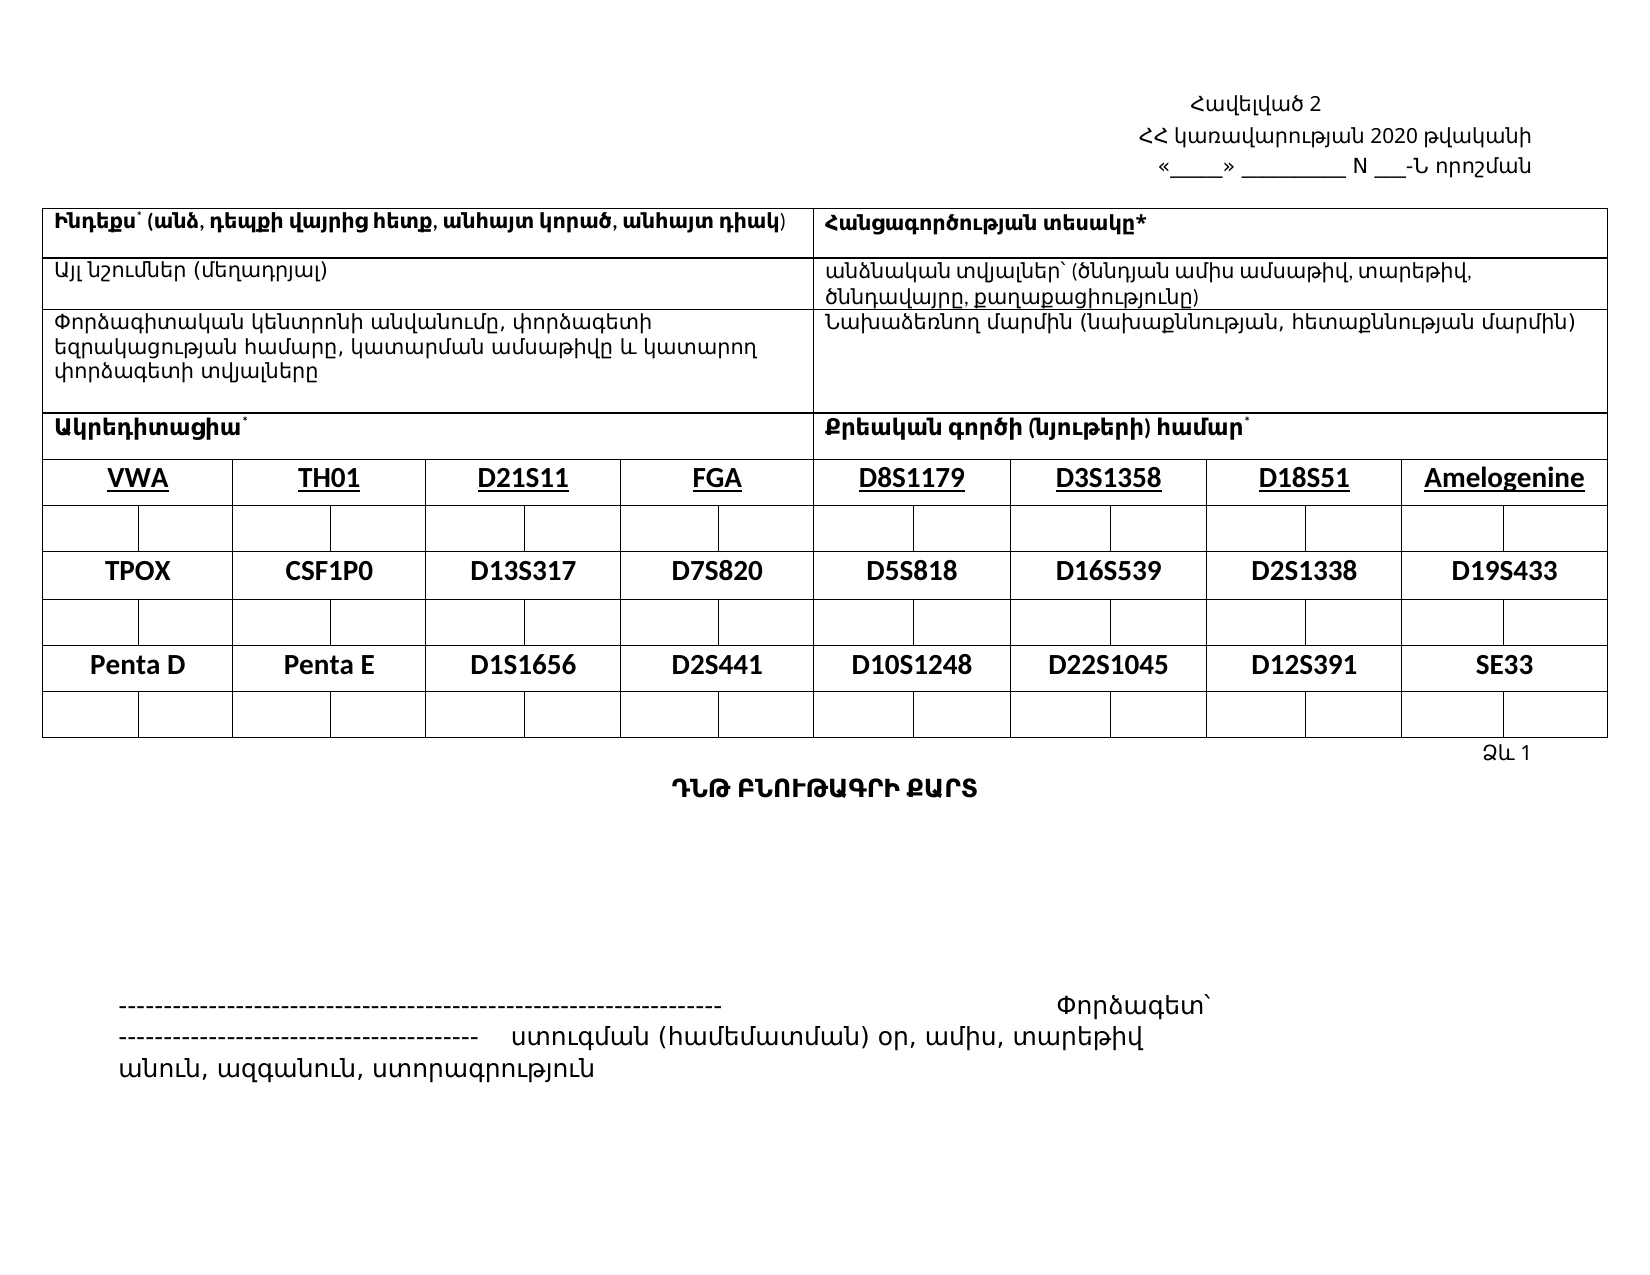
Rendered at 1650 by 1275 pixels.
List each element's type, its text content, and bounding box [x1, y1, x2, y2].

table_cell VWA [43, 460, 232, 505]
table_cell [139, 506, 232, 551]
table_cell [426, 692, 524, 737]
table_cell [1011, 600, 1110, 645]
table_cell [1504, 600, 1607, 645]
table_cell [719, 692, 813, 737]
table_cell Amelogenine [1402, 460, 1607, 505]
table_cell [233, 506, 330, 551]
table_cell [1504, 506, 1607, 551]
table_cell [621, 692, 718, 737]
table_cell D18S51 [1207, 460, 1401, 505]
text ------------------------------------------------------------------- Փորձագետ՝ ---------------------------------------- ստուգման (համեմատման) օր, ամիս, տարեթիվ անուն, ազգանուն, ստորագրություն [118, 991, 1532, 1083]
table_cell [914, 506, 1010, 551]
table_cell Ակրեդիտացիա* [43, 414, 813, 458]
table_cell [139, 600, 232, 645]
table_cell [426, 600, 524, 645]
table_cell [43, 692, 138, 737]
table_cell D2S441 [621, 646, 813, 691]
table_cell [331, 506, 425, 551]
table_cell [1402, 600, 1503, 645]
table_header Հանցագործության տեսակը* [814, 209, 1607, 257]
table_cell D1S1656 [426, 646, 620, 691]
table_cell [525, 692, 620, 737]
text ԴՆԹ ԲՆՈՒԹԱԳՐԻ ՔԱՐՏ [118, 771, 1532, 805]
table_cell SE33 [1402, 646, 1607, 691]
table_cell D10S1248 [814, 646, 1010, 691]
table_cell [331, 692, 425, 737]
table_cell TPOX [43, 552, 232, 599]
table_cell [525, 600, 620, 645]
table_cell [814, 692, 913, 737]
table_cell [233, 600, 330, 645]
table_cell [1306, 692, 1401, 737]
table_cell D8S1179 [814, 460, 1010, 505]
table_cell [1207, 600, 1305, 645]
table_cell [1011, 506, 1110, 551]
table_cell Այլ նշումներ (մեղադրյալ) [43, 259, 813, 309]
table_cell D16S539 [1011, 552, 1206, 599]
table_cell D2S1338 [1207, 552, 1401, 599]
table_cell D19S433 [1402, 552, 1607, 599]
table_cell [139, 692, 232, 737]
table_cell [43, 600, 138, 645]
table_cell [43, 506, 138, 551]
table_cell [331, 600, 425, 645]
table_cell FGA [621, 460, 813, 505]
table_cell TH01 [233, 460, 425, 505]
text ՀՀ կառավարության 2020 թվականի [118, 121, 1532, 150]
table_cell [525, 506, 620, 551]
table_cell Փորձագիտական կենտրոնի անվանումը, փորձագետի եզրակացության համարը, կատարման ամսաթիվը և կատարող փորձագետի տվյալները [43, 310, 813, 412]
table_cell [914, 600, 1010, 645]
text Ձև 1 [118, 738, 1532, 767]
table_cell D22S1045 [1011, 646, 1206, 691]
table_cell [1111, 600, 1206, 645]
table_cell D21S11 [426, 460, 620, 505]
table_cell [914, 692, 1010, 737]
table_cell [1207, 506, 1305, 551]
table_cell [814, 506, 913, 551]
table_cell [426, 506, 524, 551]
table_cell [621, 506, 718, 551]
table_cell [1402, 506, 1503, 551]
table_cell [814, 600, 913, 645]
table_cell [233, 692, 330, 737]
table_cell D7S820 [621, 552, 813, 599]
table_cell [1111, 692, 1206, 737]
table_cell [719, 600, 813, 645]
table_cell [1504, 692, 1607, 737]
table_cell Քրեական գործի (նյութերի) համար* [814, 414, 1607, 458]
table_cell [1207, 692, 1305, 737]
text Հավելված 2 [118, 89, 1532, 117]
table_cell D12S391 [1207, 646, 1401, 691]
table_cell [719, 506, 813, 551]
table_cell D3S1358 [1011, 460, 1206, 505]
table_cell [1306, 600, 1401, 645]
table_cell Նախաձեռնող մարմին (նախաքննության, հետաքննության մարմին) [814, 310, 1607, 412]
table_cell անձնական տվյալներ՝ (ծննդյան ամիս ամսաթիվ, տարեթիվ, ծննդավայրը, քաղաքացիությունը) [814, 259, 1607, 309]
table_cell D5S818 [814, 552, 1010, 599]
table_cell Penta D [43, 646, 232, 691]
table_cell [621, 600, 718, 645]
text «_____» __________ N ___-Ն որոշման [118, 154, 1532, 178]
table_cell [1011, 692, 1110, 737]
table_cell [1111, 506, 1206, 551]
table_cell Penta E [233, 646, 425, 691]
table_cell [1306, 506, 1401, 551]
table_cell D13S317 [426, 552, 620, 599]
table_cell CSF1P0 [233, 552, 425, 599]
table_header Ինդեքս* (անձ, դեպքի վայրից հետք, անհայտ կորած, անհայտ դիակ) [43, 209, 813, 257]
table_cell [1402, 692, 1503, 737]
